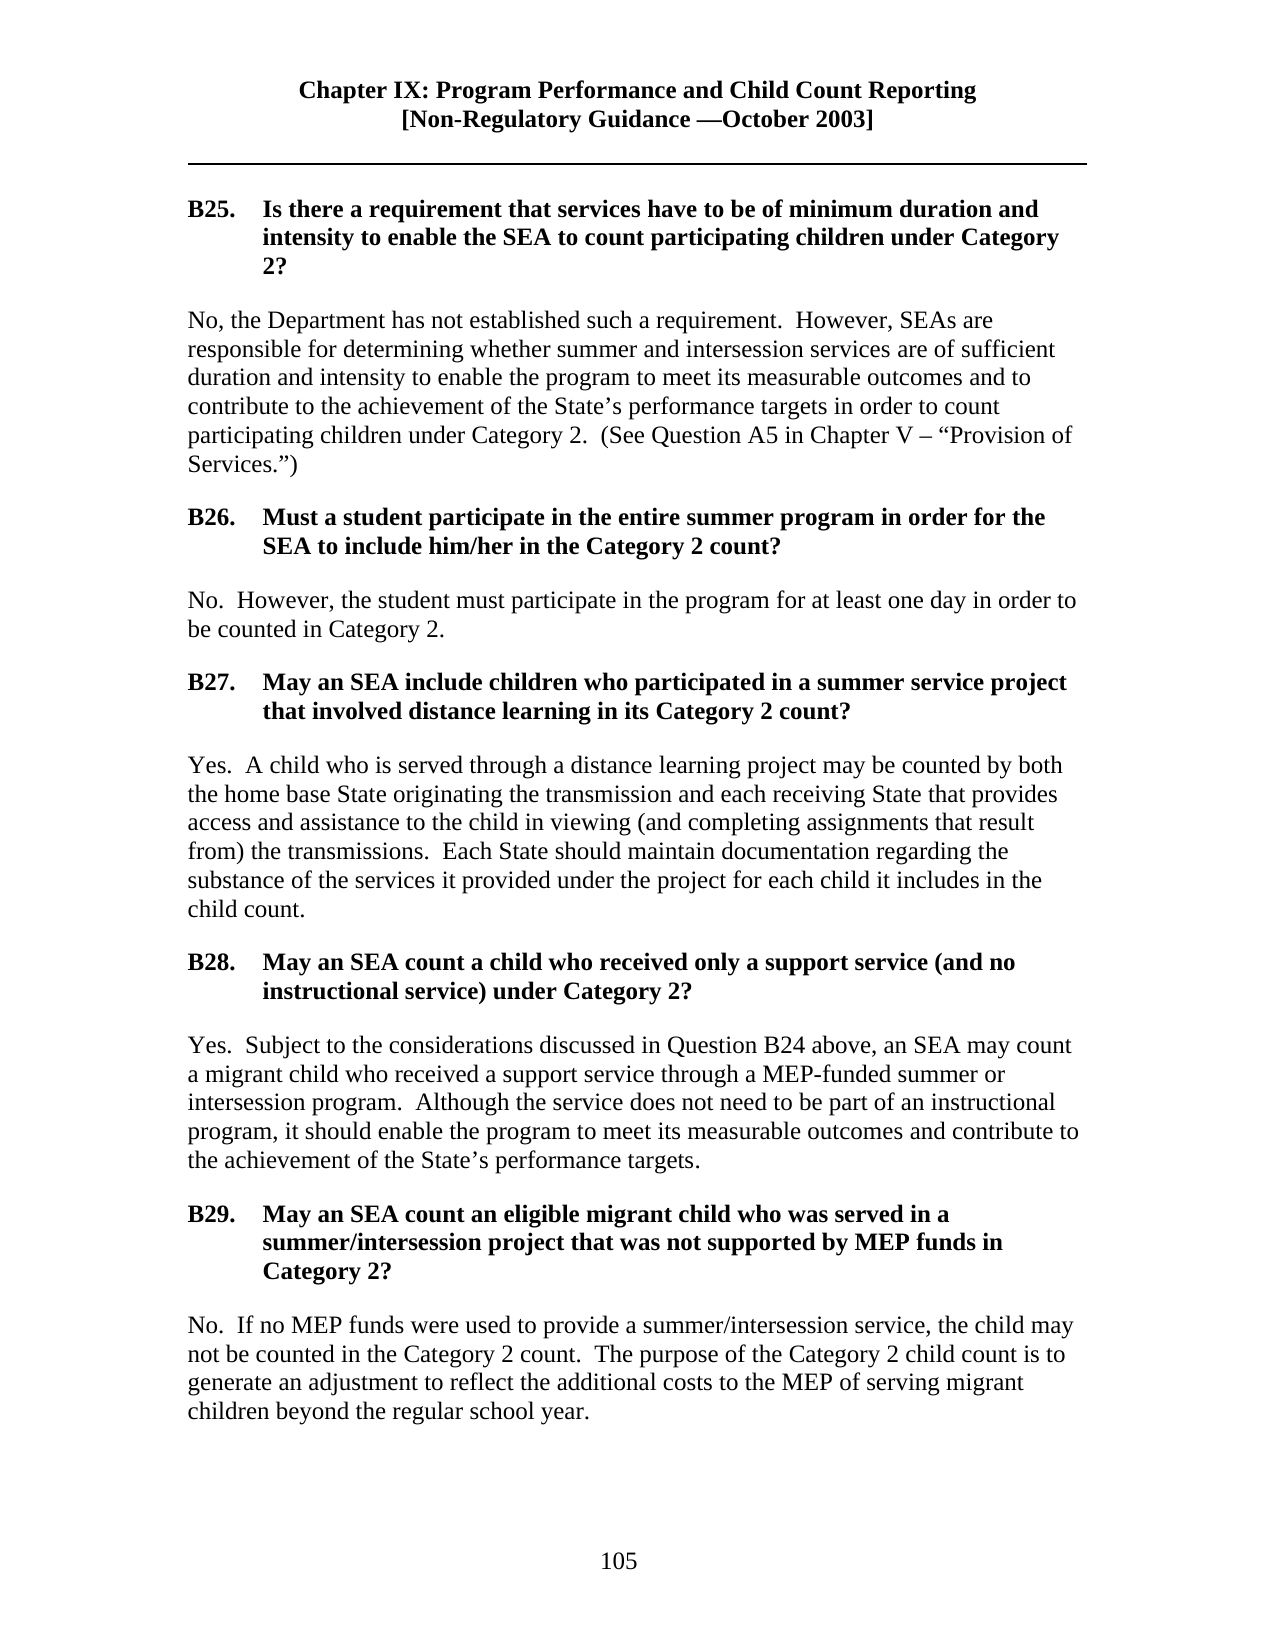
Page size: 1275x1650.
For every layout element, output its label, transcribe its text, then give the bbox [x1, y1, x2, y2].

subtitle B25. Is there a requirement that services have to be of minimum duration and intensity to enable the SEA to count participating children under Category 2? [187, 194, 1087, 280]
subtitle B29. May an SEA count an eligible migrant child who was served in a summer/intersession project that was not supported by MEP funds in Category 2? [187, 1199, 1087, 1285]
subtitle B26. Must a student participate in the entire summer program in order for the SEA to include him/her in the Category 2 count? [187, 502, 1087, 560]
subtitle B27. May an SEA include children who participated in a summer service project that involved distance learning in its Category 2 count? [187, 667, 1087, 725]
subtitle B28. May an SEA count a child who received only a support service (and no instructional service) under Category 2? [187, 947, 1087, 1005]
text Yes. Subject to the considerations discussed in Question B24 above, an SEA may count a migrant child who received a support service through a MEP-funded summer or intersession program. Although the service does not need to be part of an instructional program, it should enable the program to meet its measurable outcomes and contribute to the achievement of the State’s performance targets. [187, 1030, 1087, 1174]
text No. However, the student must participate in the program for at least one day in order to be counted in Category 2. [187, 585, 1087, 642]
text Yes. A child who is served through a distance learning project may be counted by both the home base State originating the transmission and each receiving State that provides access and assistance to the child in viewing (and completing assignments that result from) the transmissions. Each State should maintain documentation regarding the substance of the services it provided under the project for each child it includes in the child count. [187, 750, 1087, 922]
text No, the Department has not established such a requirement. However, SEAs are responsible for determining whether summer and intersession services are of sufficient duration and intensity to enable the program to meet its measurable outcomes and to contribute to the achievement of the State’s performance targets in order to count participating children under Category 2. (See Question A5 in Chapter V – “Provision of Services.”) [187, 305, 1087, 477]
text No. If no MEP funds were used to provide a summer/intersession service, the child may not be counted in the Category 2 count. The purpose of the Category 2 child count is to generate an adjustment to reflect the additional costs to the MEP of serving migrant children beyond the regular school year. [187, 1310, 1087, 1425]
